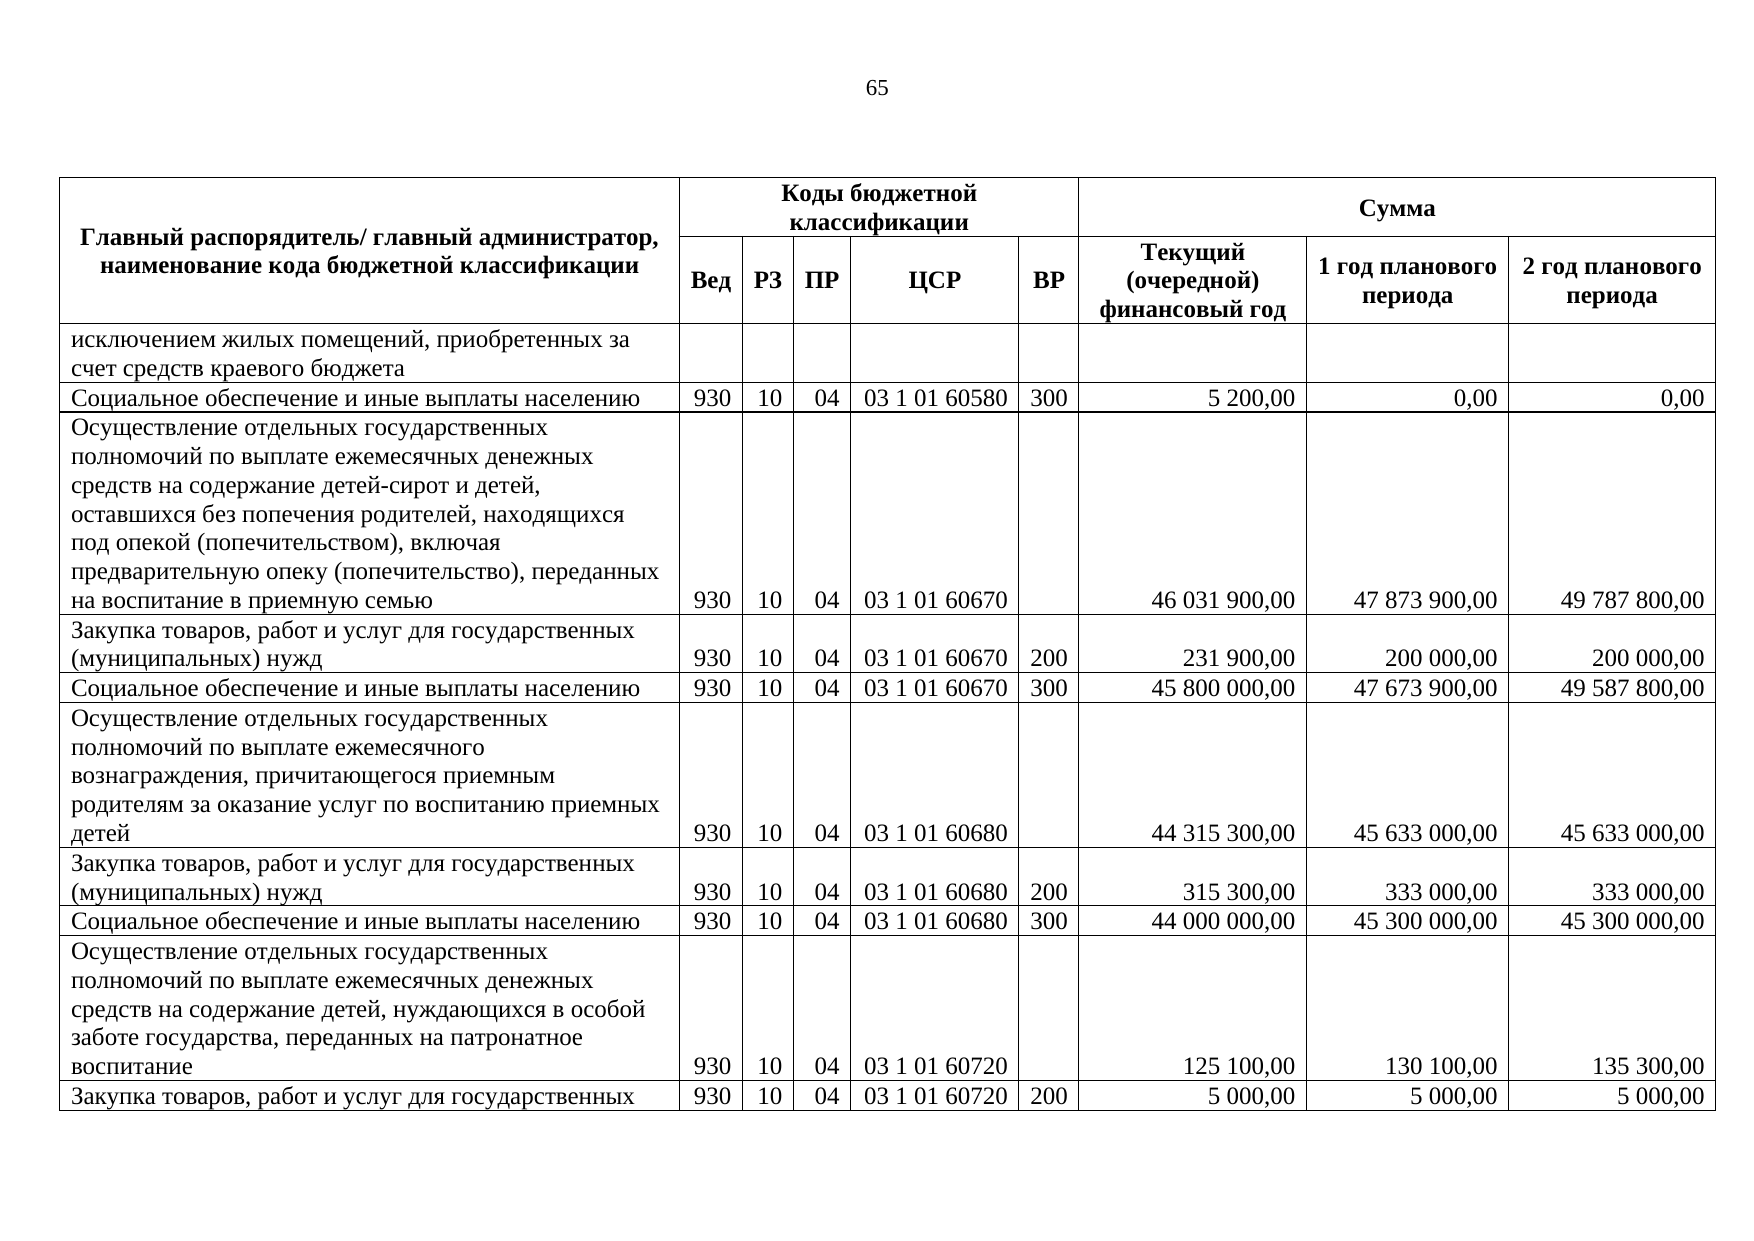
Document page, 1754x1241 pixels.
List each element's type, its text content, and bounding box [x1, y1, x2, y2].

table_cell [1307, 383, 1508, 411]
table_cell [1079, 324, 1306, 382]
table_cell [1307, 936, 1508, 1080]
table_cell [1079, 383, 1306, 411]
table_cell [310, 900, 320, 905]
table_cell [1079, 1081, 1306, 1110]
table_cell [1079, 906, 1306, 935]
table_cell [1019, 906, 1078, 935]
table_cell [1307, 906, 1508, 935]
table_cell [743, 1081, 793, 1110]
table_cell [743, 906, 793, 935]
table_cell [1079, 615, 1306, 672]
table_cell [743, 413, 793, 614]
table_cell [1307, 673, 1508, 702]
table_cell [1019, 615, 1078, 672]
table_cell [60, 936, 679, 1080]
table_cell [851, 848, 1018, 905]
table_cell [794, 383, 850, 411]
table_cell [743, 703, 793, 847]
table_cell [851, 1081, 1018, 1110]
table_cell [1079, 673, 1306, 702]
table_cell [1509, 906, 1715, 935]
table_cell 1 год планового периода [1307, 237, 1508, 323]
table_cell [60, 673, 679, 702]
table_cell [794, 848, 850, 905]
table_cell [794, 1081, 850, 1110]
table_cell 2 год планового периода [1509, 237, 1715, 323]
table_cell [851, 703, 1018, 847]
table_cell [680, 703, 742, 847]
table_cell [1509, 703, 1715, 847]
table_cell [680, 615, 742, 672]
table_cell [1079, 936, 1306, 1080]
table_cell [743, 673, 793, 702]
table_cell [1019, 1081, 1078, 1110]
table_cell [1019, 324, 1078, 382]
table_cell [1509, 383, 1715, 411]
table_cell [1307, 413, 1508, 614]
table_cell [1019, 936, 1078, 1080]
table_cell ПР [794, 237, 850, 323]
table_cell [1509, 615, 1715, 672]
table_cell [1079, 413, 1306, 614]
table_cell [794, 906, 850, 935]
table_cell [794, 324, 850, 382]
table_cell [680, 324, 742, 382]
table_cell РЗ [743, 237, 793, 323]
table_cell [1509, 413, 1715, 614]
table_header Главный распорядитель/ главный администратор, наименование кода бюджетной классификации [60, 178, 679, 323]
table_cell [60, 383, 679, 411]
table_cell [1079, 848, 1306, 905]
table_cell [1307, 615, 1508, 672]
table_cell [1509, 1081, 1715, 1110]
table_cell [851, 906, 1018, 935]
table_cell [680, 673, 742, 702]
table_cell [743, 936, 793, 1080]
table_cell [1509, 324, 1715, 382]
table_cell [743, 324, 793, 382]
table_header Сумма [1079, 178, 1715, 236]
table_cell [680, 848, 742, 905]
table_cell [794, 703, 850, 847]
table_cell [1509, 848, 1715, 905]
table_header Коды бюджетной классификации [680, 178, 1078, 236]
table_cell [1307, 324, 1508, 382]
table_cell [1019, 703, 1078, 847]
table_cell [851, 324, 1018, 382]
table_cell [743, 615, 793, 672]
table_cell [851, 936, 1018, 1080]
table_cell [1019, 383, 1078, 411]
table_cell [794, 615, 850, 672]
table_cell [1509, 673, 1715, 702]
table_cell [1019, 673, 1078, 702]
table_cell ЦСР [851, 237, 1018, 323]
table_cell Текущий (очередной) финансовый год [1079, 237, 1306, 323]
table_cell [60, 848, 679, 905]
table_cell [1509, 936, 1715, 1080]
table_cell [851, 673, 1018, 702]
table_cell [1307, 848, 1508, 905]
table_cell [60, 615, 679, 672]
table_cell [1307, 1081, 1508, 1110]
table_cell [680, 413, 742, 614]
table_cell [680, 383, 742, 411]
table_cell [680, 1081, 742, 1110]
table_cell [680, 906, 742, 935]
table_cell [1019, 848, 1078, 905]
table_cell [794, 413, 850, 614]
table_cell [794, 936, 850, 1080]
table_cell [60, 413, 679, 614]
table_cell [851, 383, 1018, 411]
table_cell ВР [1019, 237, 1078, 323]
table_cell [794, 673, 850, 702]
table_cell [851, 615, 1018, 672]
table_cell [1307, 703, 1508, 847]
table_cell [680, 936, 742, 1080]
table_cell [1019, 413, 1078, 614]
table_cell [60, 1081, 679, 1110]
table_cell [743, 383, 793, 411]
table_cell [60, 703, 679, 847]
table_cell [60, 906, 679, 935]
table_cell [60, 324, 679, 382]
table_cell Вед [680, 237, 742, 323]
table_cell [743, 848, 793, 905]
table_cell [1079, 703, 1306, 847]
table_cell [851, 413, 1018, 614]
